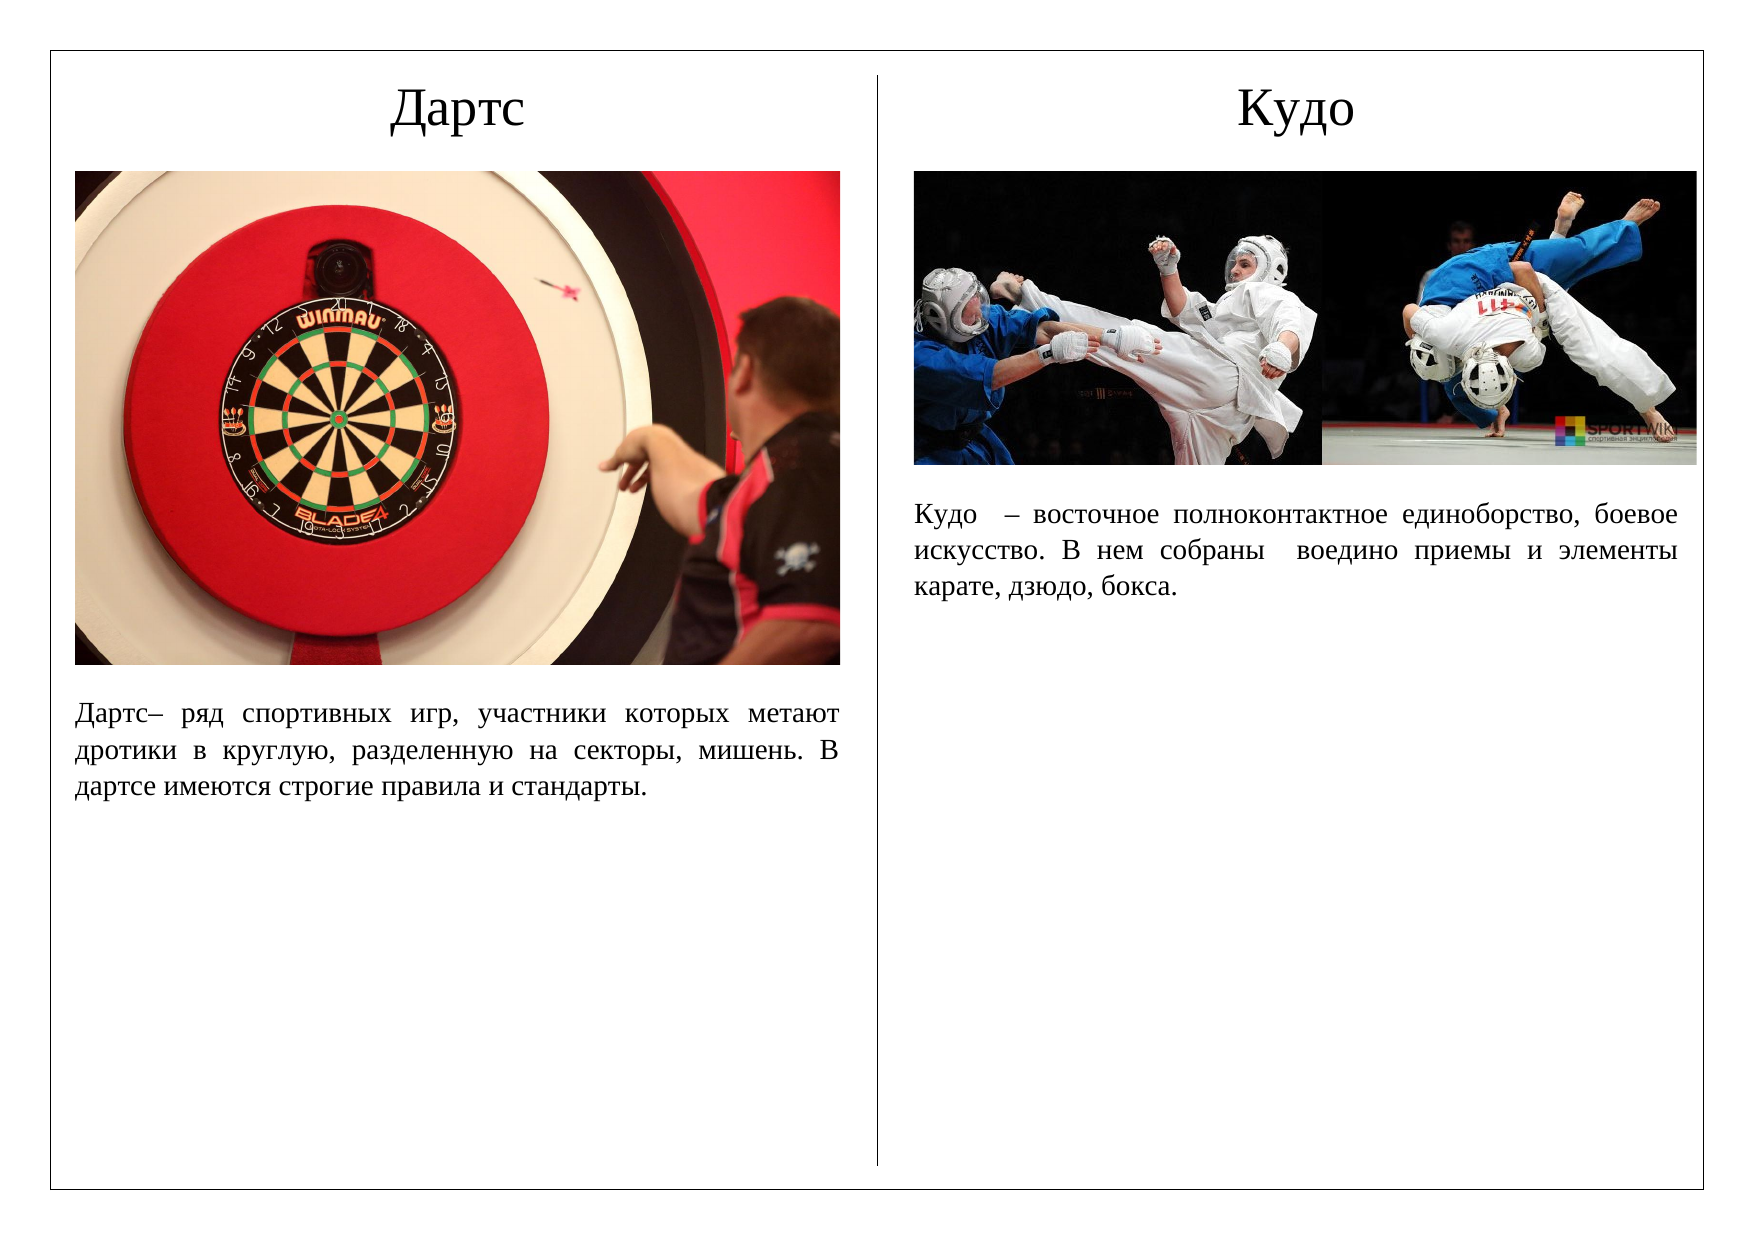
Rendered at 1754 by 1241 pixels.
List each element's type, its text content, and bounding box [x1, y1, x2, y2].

text Кудо [914, 75, 1679, 137]
text Кудо – восточное полноконтактное единоборство, боевое искусство. В нем собраны воедино приемы и элементы карате, дзюдо, бокса. [914, 496, 1679, 602]
text Дартс [75, 75, 840, 137]
picture [913, 171, 1697, 465]
picture [75, 171, 841, 665]
text Дартс– ряд спортивных игр, участники которых метают дротики в круглую, разделенную на секторы, мишень. В дартсе имеются строгие правила и стандарты. [75, 696, 840, 801]
